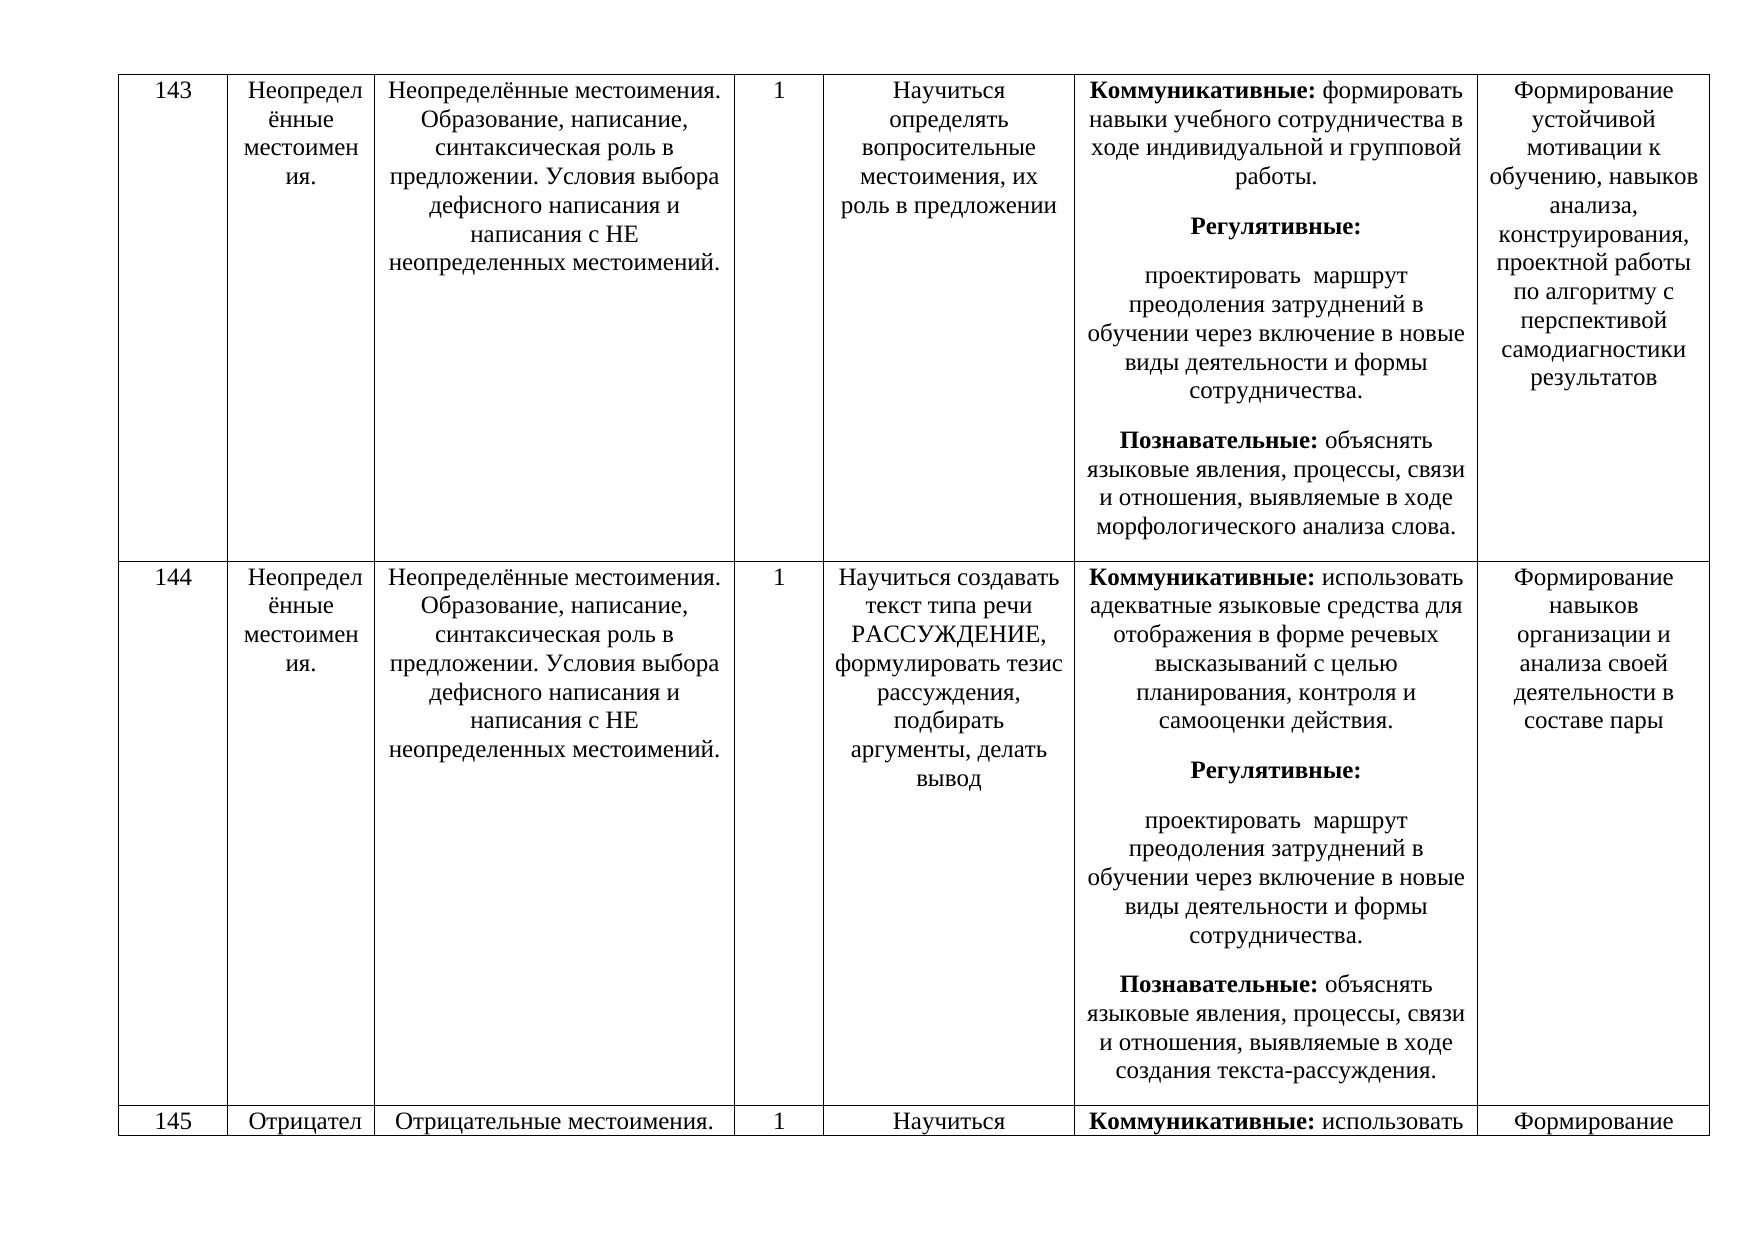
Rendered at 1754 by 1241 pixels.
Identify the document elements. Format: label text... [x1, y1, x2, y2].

table_cell 1 [735, 1106, 823, 1135]
table_cell Научиться создавать текст типа речи РАССУЖДЕНИЕ, формулировать тезис рассуждения, подбирать аргументы, делать вывод [824, 562, 1074, 1105]
table_cell Неопределённые местоимения. Образование, написание, синтаксическая роль в предложении. Условия выбора дефисного написания и написания с НЕ неопределенных местоимений. [375, 75, 734, 561]
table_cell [824, 1106, 1074, 1135]
table_cell 144 [119, 562, 227, 1105]
table_cell 1 [735, 562, 823, 1105]
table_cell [1478, 1106, 1709, 1135]
table_cell Неопределённые местоимения. [228, 75, 374, 561]
table_cell Коммуникативные: формировать навыки учебного сотрудничества в ходе индивидуальной и групповой работы. Регулятивные: проектировать маршрут преодоления затруднений в обучении через включение в новые виды деятельности и формы сотрудничества. Познавательные: объяснять языковые явления, процессы, связи и отношения, выявляемые в ходе морфологического анализа слова. [1075, 75, 1477, 561]
table_cell 143 [119, 75, 227, 561]
table_cell Научиться определять вопросительные местоимения, их роль в предложении [824, 75, 1074, 561]
table_cell Формирование навыков организации и анализа своей деятельности в составе пары [1478, 562, 1709, 1105]
table_cell Формирование устойчивой мотивации к обучению, навыков анализа, конструирования, проектной работы по алгоритму с перспективой самодиагностики результатов [1478, 75, 1709, 561]
table_cell 145 [119, 1106, 227, 1135]
table_cell Неопределённые местоимения. [228, 562, 374, 1105]
table_cell Коммуникативные: использовать адекватные языковые средства для отображения в форме речевых высказываний с целью планирования, контроля и самооценки действия. Регулятивные: проектировать маршрут преодоления затруднений в обучении через включение в новые виды деятельности и формы сотрудничества. Познавательные: объяснять языковые явления, процессы, связи и отношения, выявляемые в ходе создания текста-рассуждения. [1075, 562, 1477, 1105]
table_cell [375, 1106, 734, 1135]
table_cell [228, 1106, 374, 1135]
table_cell Неопределённые местоимения. Образование, написание, синтаксическая роль в предложении. Условия выбора дефисного написания и написания с НЕ неопределенных местоимений. [375, 562, 734, 1105]
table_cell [1075, 1106, 1477, 1135]
table_cell 1 [735, 75, 823, 561]
